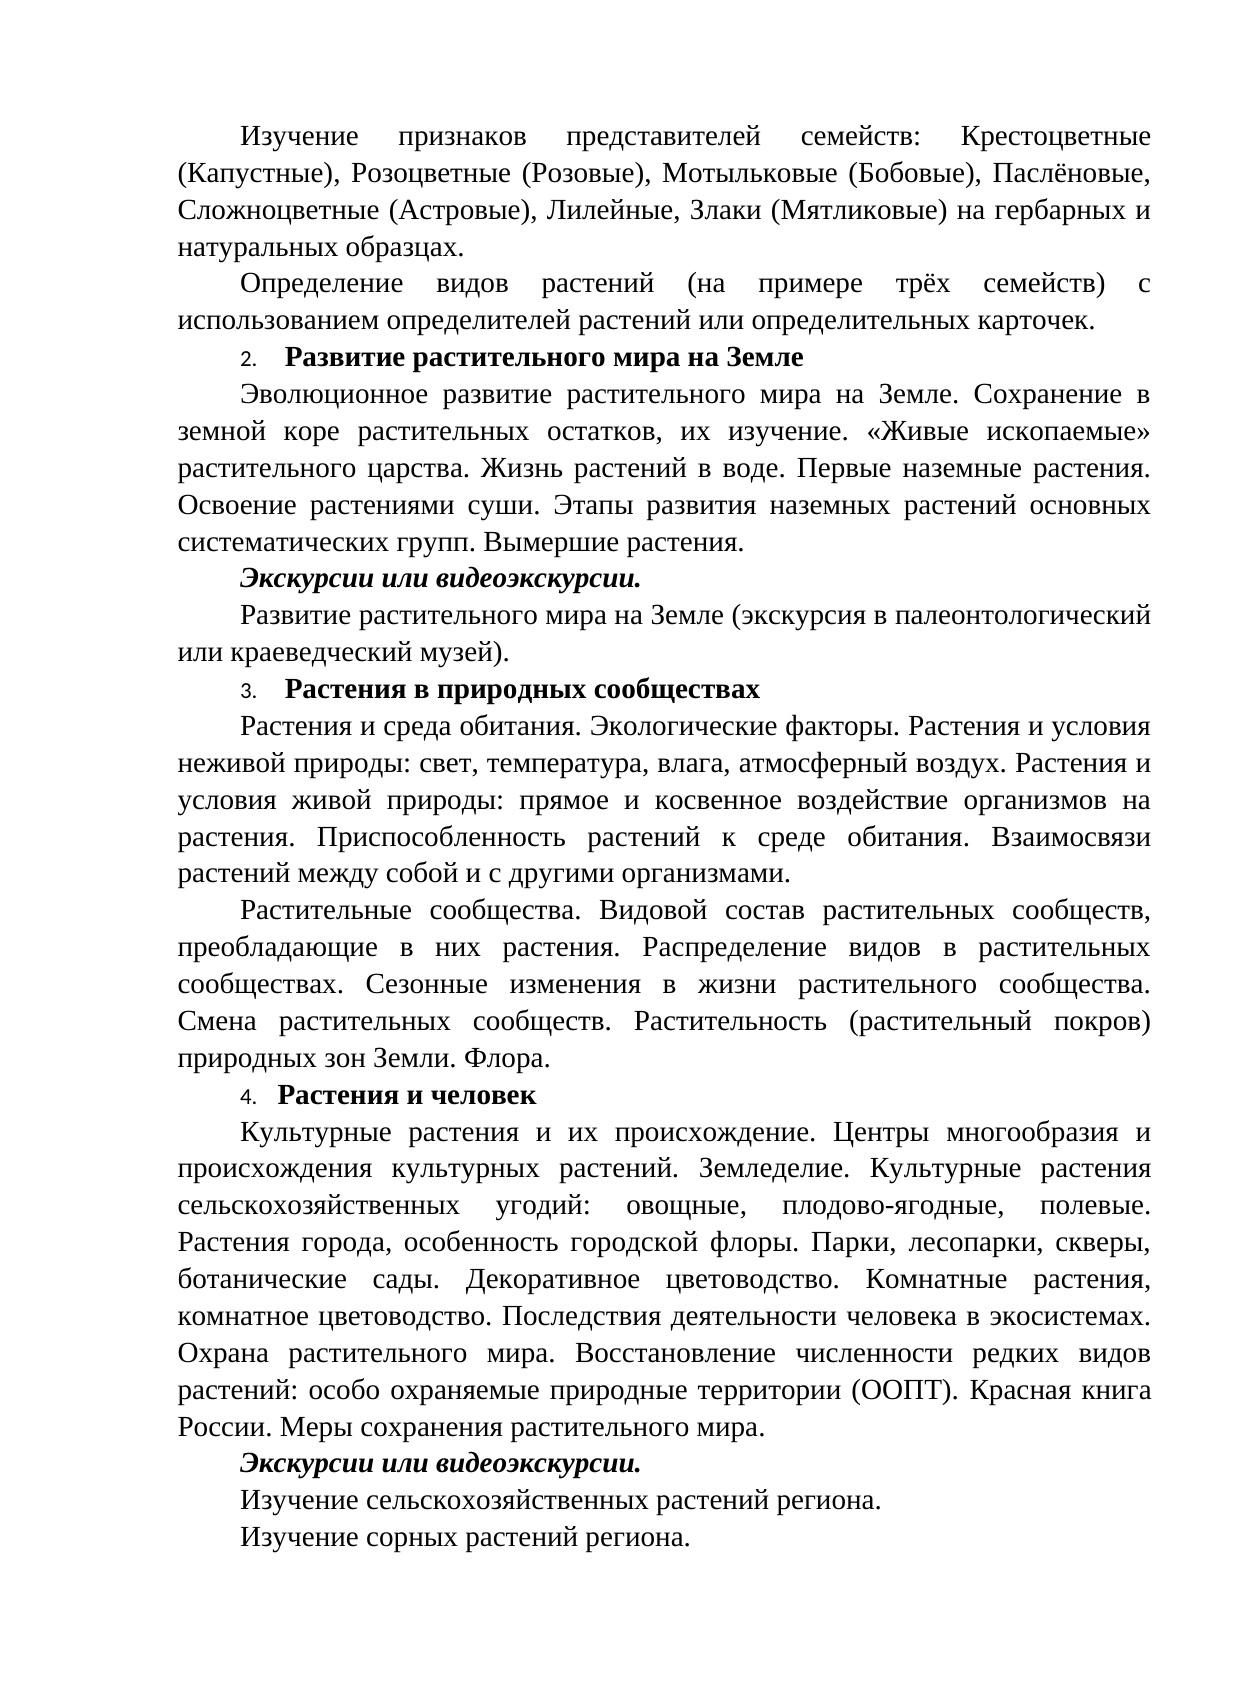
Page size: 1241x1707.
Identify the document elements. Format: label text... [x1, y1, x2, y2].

text Определение видов растений (на примере трёх семейств) с использованием определителей растений или определительных карточек. [177, 266, 1152, 336]
text Изучение сельскохозяйственных растений региона. [177, 1482, 1152, 1516]
list Растения в природных сообществах [240, 671, 1152, 705]
text Эволюционное развитие растительного мира на Земле. Сохранение в земной коре растительных остатков, их изучение. «Живые ископаемые» растительного царства. Жизнь растений в воде. Первые наземные растения. Освоение растениями суши. Этапы развития наземных растений основных систематических групп. Вымершие растения. [177, 376, 1152, 557]
text Развитие растительного мира на Земле (экскурсия в палеонтологический или краеведческий музей). [177, 597, 1152, 668]
text Культурные растения и их происхождение. Центры многообразия и происхождения культурных растений. Земледелие. Культурные растения сельскохозяйственных угодий: овощные, плодово-ягодные, полевые. Растения города, особенность городской флоры. Парки, лесопарки, скверы, ботанические сады. Декоративное цветоводство. Комнатные растения, комнатное цветоводство. Последствия деятельности человека в экосистемах. Охрана растительного мира. Восстановление численности редких видов растений: особо охраняемые природные территории (ООПТ). Красная книга России. Меры сохранения растительного мира. [177, 1114, 1152, 1442]
text Растительные сообщества. Видовой состав растительных сообществ, преобладающие в них растения. Распределение видов в растительных сообществах. Сезонные изменения в жизни растительного сообщества. Смена растительных сообществ. Растительность (растительный покров) природных зон Земли. Флора. [177, 892, 1152, 1073]
list Растения и человек [240, 1077, 1152, 1110]
text Экскурсии или видеоэкскурсии. [177, 561, 1152, 594]
text Растения и среда обитания. Экологические факторы. Растения и условия неживой природы: свет, температура, влага, атмосферный воздух. Растения и условия живой природы: прямое и косвенное воздействие организмов на растения. Приспособленность растений к среде обитания. Взаимосвязи растений между собой и с другими организмами. [177, 708, 1152, 889]
text Экскурсии или видеоэкскурсии. [177, 1446, 1152, 1479]
text Изучение сорных растений региона. [177, 1519, 1152, 1553]
list Развитие растительного мира на Земле [240, 339, 1152, 373]
text Изучение признаков представителей семейств: Крестоцветные (Капустные), Розоцветные (Розовые), Мотыльковые (Бобовые), Паслёновые, Сложноцветные (Астровые), Лилейные, Злаки (Мятликовые) на гербарных и натуральных образцах. [177, 118, 1152, 262]
